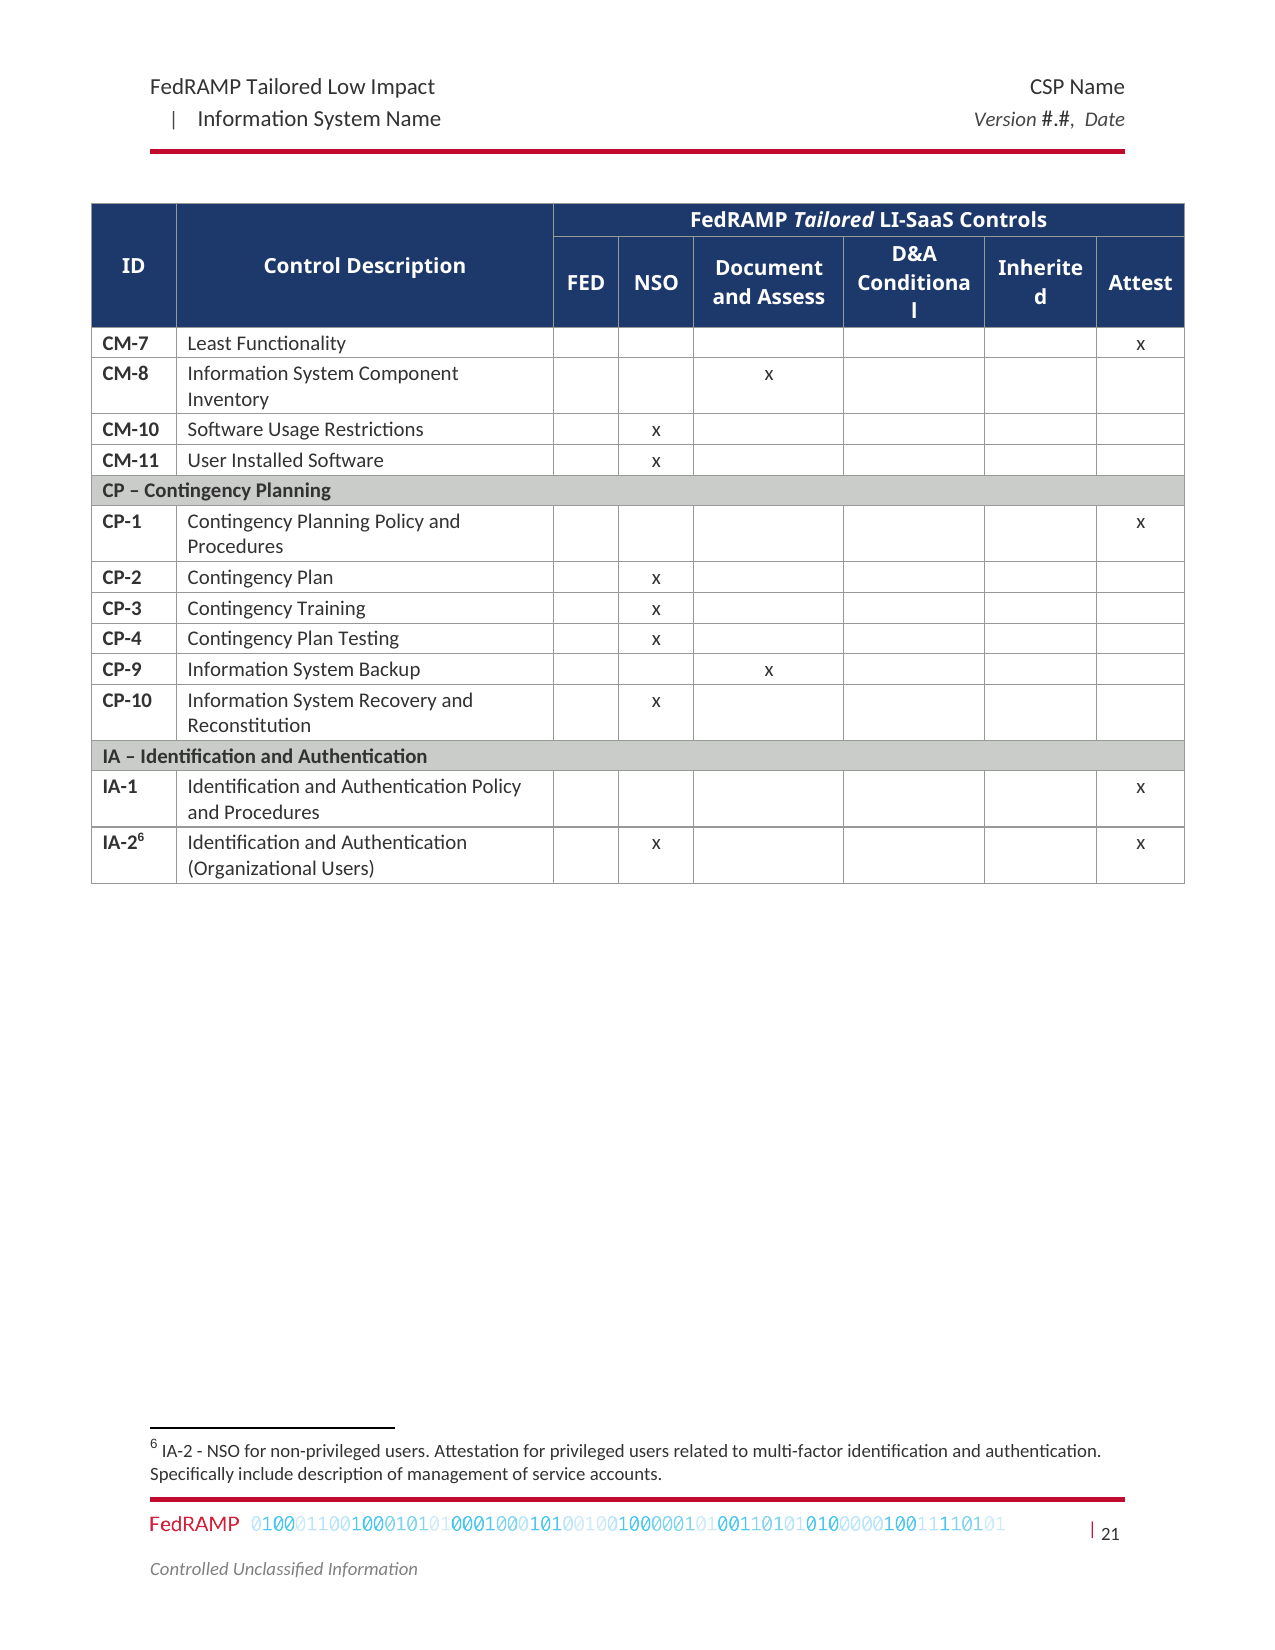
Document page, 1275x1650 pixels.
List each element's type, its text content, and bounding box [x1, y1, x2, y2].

table_cell CM-11 [92, 445, 176, 474]
table_cell x [619, 593, 693, 622]
table_cell Least Functionality [177, 328, 553, 357]
table_cell Contingency Plan [177, 562, 553, 592]
table_cell [844, 771, 984, 826]
table_cell IA – Identification and Authentication [92, 741, 1184, 770]
table_cell CP-3 [92, 593, 176, 622]
table_cell [694, 828, 843, 882]
table_cell Document and Assess [694, 237, 843, 327]
table_cell [554, 654, 618, 684]
table_cell CP-2 [92, 562, 176, 592]
table_cell x [619, 562, 693, 592]
table_cell [985, 506, 1096, 561]
table_cell [554, 414, 618, 444]
table_cell [985, 771, 1096, 826]
table_cell Identification and Authentication (Organizational Users) [177, 828, 553, 882]
table_cell [694, 562, 843, 592]
table_cell [694, 771, 843, 826]
picture [150, 1514, 1005, 1540]
table_cell CM-10 [92, 414, 176, 444]
table_cell [1097, 654, 1184, 684]
table_cell [554, 328, 618, 357]
table_cell [694, 593, 843, 622]
table_cell CP – Contingency Planning [92, 476, 1184, 505]
table_cell [694, 328, 843, 357]
table_cell [844, 685, 984, 740]
table_cell Inherited [985, 237, 1096, 327]
table_cell CM-8 [92, 358, 176, 413]
table_cell Software Usage Restrictions [177, 414, 553, 444]
table_cell D&A Conditional [844, 237, 984, 327]
table_cell Information System Component Inventory [177, 358, 553, 413]
table_cell [844, 445, 984, 474]
table_cell [844, 828, 984, 882]
table_cell x [1097, 328, 1184, 357]
table_cell x [619, 414, 693, 444]
table_cell [1097, 414, 1184, 444]
table_cell x [694, 358, 843, 413]
table_cell [554, 445, 618, 474]
table_cell [554, 506, 618, 561]
table_cell NSO [619, 237, 693, 327]
table_cell Information System Backup [177, 654, 553, 684]
table_cell [554, 828, 618, 882]
table_cell [619, 506, 693, 561]
table_cell Attest [1097, 237, 1184, 327]
table_cell [619, 771, 693, 826]
table_cell x [1097, 506, 1184, 561]
table_cell [985, 445, 1096, 474]
table_cell [619, 654, 693, 684]
table_header Control Description [177, 204, 553, 327]
table_cell [844, 328, 984, 357]
table_cell [1097, 624, 1184, 653]
table_cell [694, 414, 843, 444]
table_cell Identification and Authentication Policy and Procedures [177, 771, 553, 826]
table_cell [619, 328, 693, 357]
table_cell [844, 506, 984, 561]
table_cell x [619, 685, 693, 740]
table_cell x [619, 445, 693, 474]
table_header ID [92, 204, 176, 327]
table_cell [1097, 445, 1184, 474]
table_header FedRAMP Tailored LI-SaaS Controls [554, 204, 1184, 236]
table_cell [985, 654, 1096, 684]
table_cell [844, 624, 984, 653]
table_cell User Installed Software [177, 445, 553, 474]
table_cell IA-2 [92, 828, 176, 882]
table_cell [1097, 685, 1184, 740]
table_cell [1097, 593, 1184, 622]
table_cell [694, 685, 843, 740]
table_cell [1097, 562, 1184, 592]
table_cell [844, 562, 984, 592]
table_cell [985, 328, 1096, 357]
table_cell [844, 358, 984, 413]
table_cell [694, 445, 843, 474]
table_cell [985, 624, 1096, 653]
table_cell Contingency Training [177, 593, 553, 622]
table_cell x [694, 654, 843, 684]
table_cell CP-1 [92, 506, 176, 561]
table_cell [844, 593, 984, 622]
table_cell CP-9 [92, 654, 176, 684]
table_cell [985, 358, 1096, 413]
table_cell IA-1 [92, 771, 176, 826]
table_cell [694, 624, 843, 653]
table_cell [554, 771, 618, 826]
table_cell Contingency Planning Policy and Procedures [177, 506, 553, 561]
table_cell [554, 358, 618, 413]
table_cell CP-4 [92, 624, 176, 653]
table_cell [554, 624, 618, 653]
table_cell [1097, 358, 1184, 413]
table_cell [554, 593, 618, 622]
table_cell [554, 685, 618, 740]
table_cell Information System Recovery and Reconstitution [177, 685, 553, 740]
table_cell [554, 562, 618, 592]
table_cell [619, 358, 693, 413]
table_cell x [1097, 828, 1184, 882]
table_cell [844, 654, 984, 684]
table_cell [694, 506, 843, 561]
table_cell x [619, 624, 693, 653]
table_cell [985, 685, 1096, 740]
table_cell x [619, 828, 693, 882]
table_cell FED [554, 237, 618, 327]
table_cell x [1097, 771, 1184, 826]
table_cell [985, 593, 1096, 622]
table_cell [844, 414, 984, 444]
table_cell [985, 828, 1096, 882]
table_cell CP-10 [92, 685, 176, 740]
table_cell CM-7 [92, 328, 176, 357]
table_cell [985, 562, 1096, 592]
table_cell Contingency Plan Testing [177, 624, 553, 653]
table_cell [985, 414, 1096, 444]
